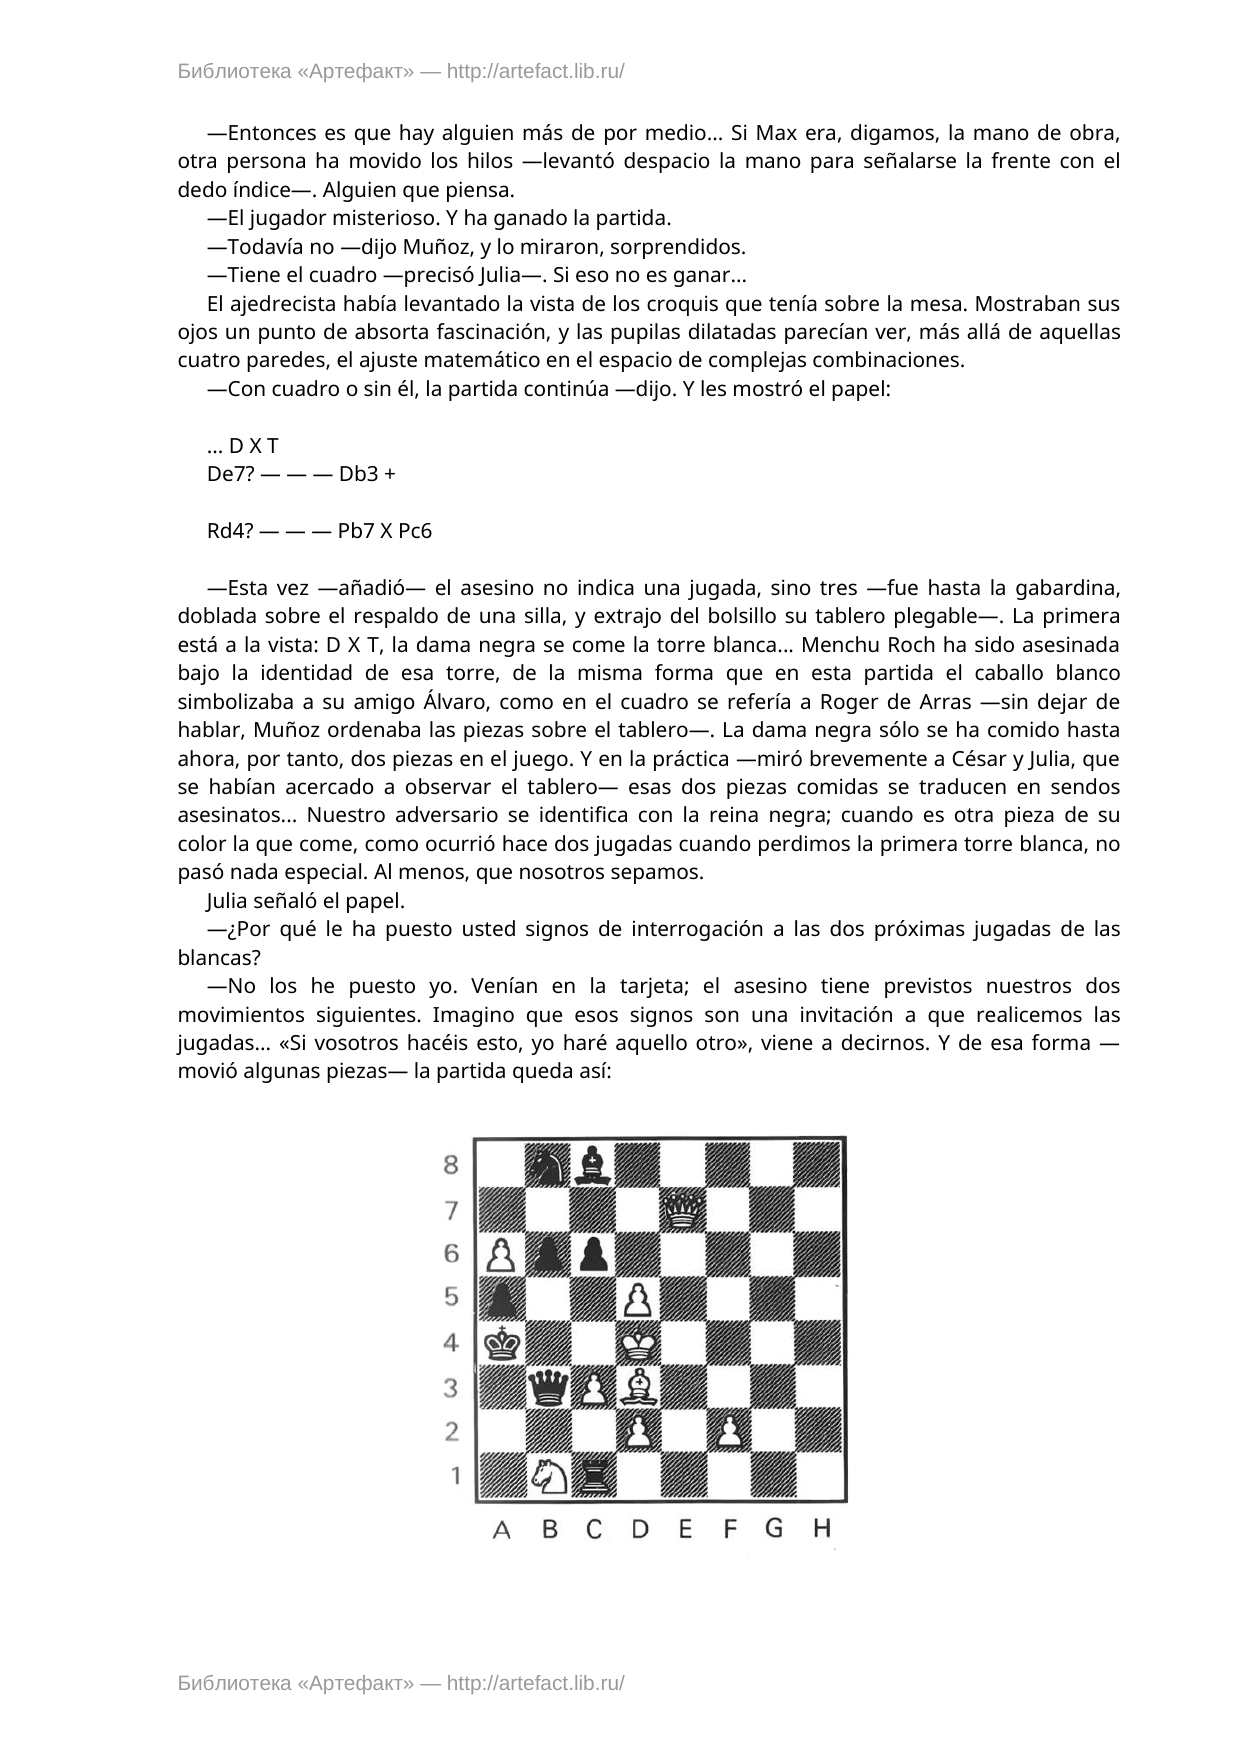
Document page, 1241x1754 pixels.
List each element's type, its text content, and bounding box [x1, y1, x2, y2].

text —Con cuadro o sin él, la partida continúa —dijo. Y les mostró el papel: [177, 374, 1122, 402]
text —¿Por qué le ha puesto usted signos de interrogación a las dos próximas jugadas de las blancas? [177, 914, 1122, 971]
text De7? — — — Db3 + [177, 459, 1122, 488]
text —Todavía no —dijo Muñoz, y lo miraron, sorprendidos. [177, 232, 1122, 260]
text El ajedrecista había levantado la vista de los croquis que tenía sobre la mesa. Mostraban sus ojos un punto de absorta fascinación, y las pupilas dilatadas parecían ver, más allá de aquellas cuatro paredes, el ajuste matemático en el espacio de complejas combinaciones. [177, 289, 1122, 374]
text —No los he puesto yo. Venían en la tarjeta; el asesino tiene previstos nuestros dos movimientos siguientes. Imagino que esos signos son una invitación a que realicemos las jugadas... «Si vosotros hacéis esto, yo haré aquello otro», viene a decirnos. Y de esa forma —movió algunas piezas— la partida queda así: [177, 971, 1122, 1085]
text ... D X T [177, 431, 1122, 459]
text —El jugador misterioso. Y ha ganado la partida. [177, 203, 1122, 232]
text —Esta vez —añadió— el asesino no indica una jugada, sino tres —fue hasta la gabardina, doblada sobre el respaldo de una silla, y extrajo del bolsillo su tablero plegable—. La primera está a la vista: D X T, la dama negra se come la torre blanca... Menchu Roch ha sido asesinada bajo la identidad de esa torre, de la misma forma que en esta partida el caballo blanco simbolizaba a su amigo Álvaro, como en el cuadro se refería a Roger de Arras —sin dejar de hablar, Muñoz ordenaba las piezas sobre el tablero—. La dama negra sólo se ha comido hasta ahora, por tanto, dos piezas en el juego. Y en la práctica —miró brevemente a César y Julia, que se habían acercado a observar el tablero— esas dos piezas comidas se traducen en sendos asesinatos... Nuestro adversario se identifica con la reina negra; cuando es otra pieza de su color la que come, como ocurrió hace dos jugadas cuando perdimos la primera torre blanca, no pasó nada especial. Al menos, que nosotros sepamos. [177, 573, 1122, 886]
text —Tiene el cuadro —precisó Julia—. Si eso no es ganar... [177, 260, 1122, 289]
picture [427, 1113, 872, 1558]
text Julia señaló el papel. [177, 886, 1122, 914]
text Rd4? — — — Pb7 X Pc6 [177, 516, 1122, 545]
text —Entonces es que hay alguien más de por medio... Si Max era, digamos, la mano de obra, otra persona ha movido los hilos —levantó despacio la mano para señalarse la frente con el dedo índice—. Alguien que piensa. [177, 118, 1122, 203]
